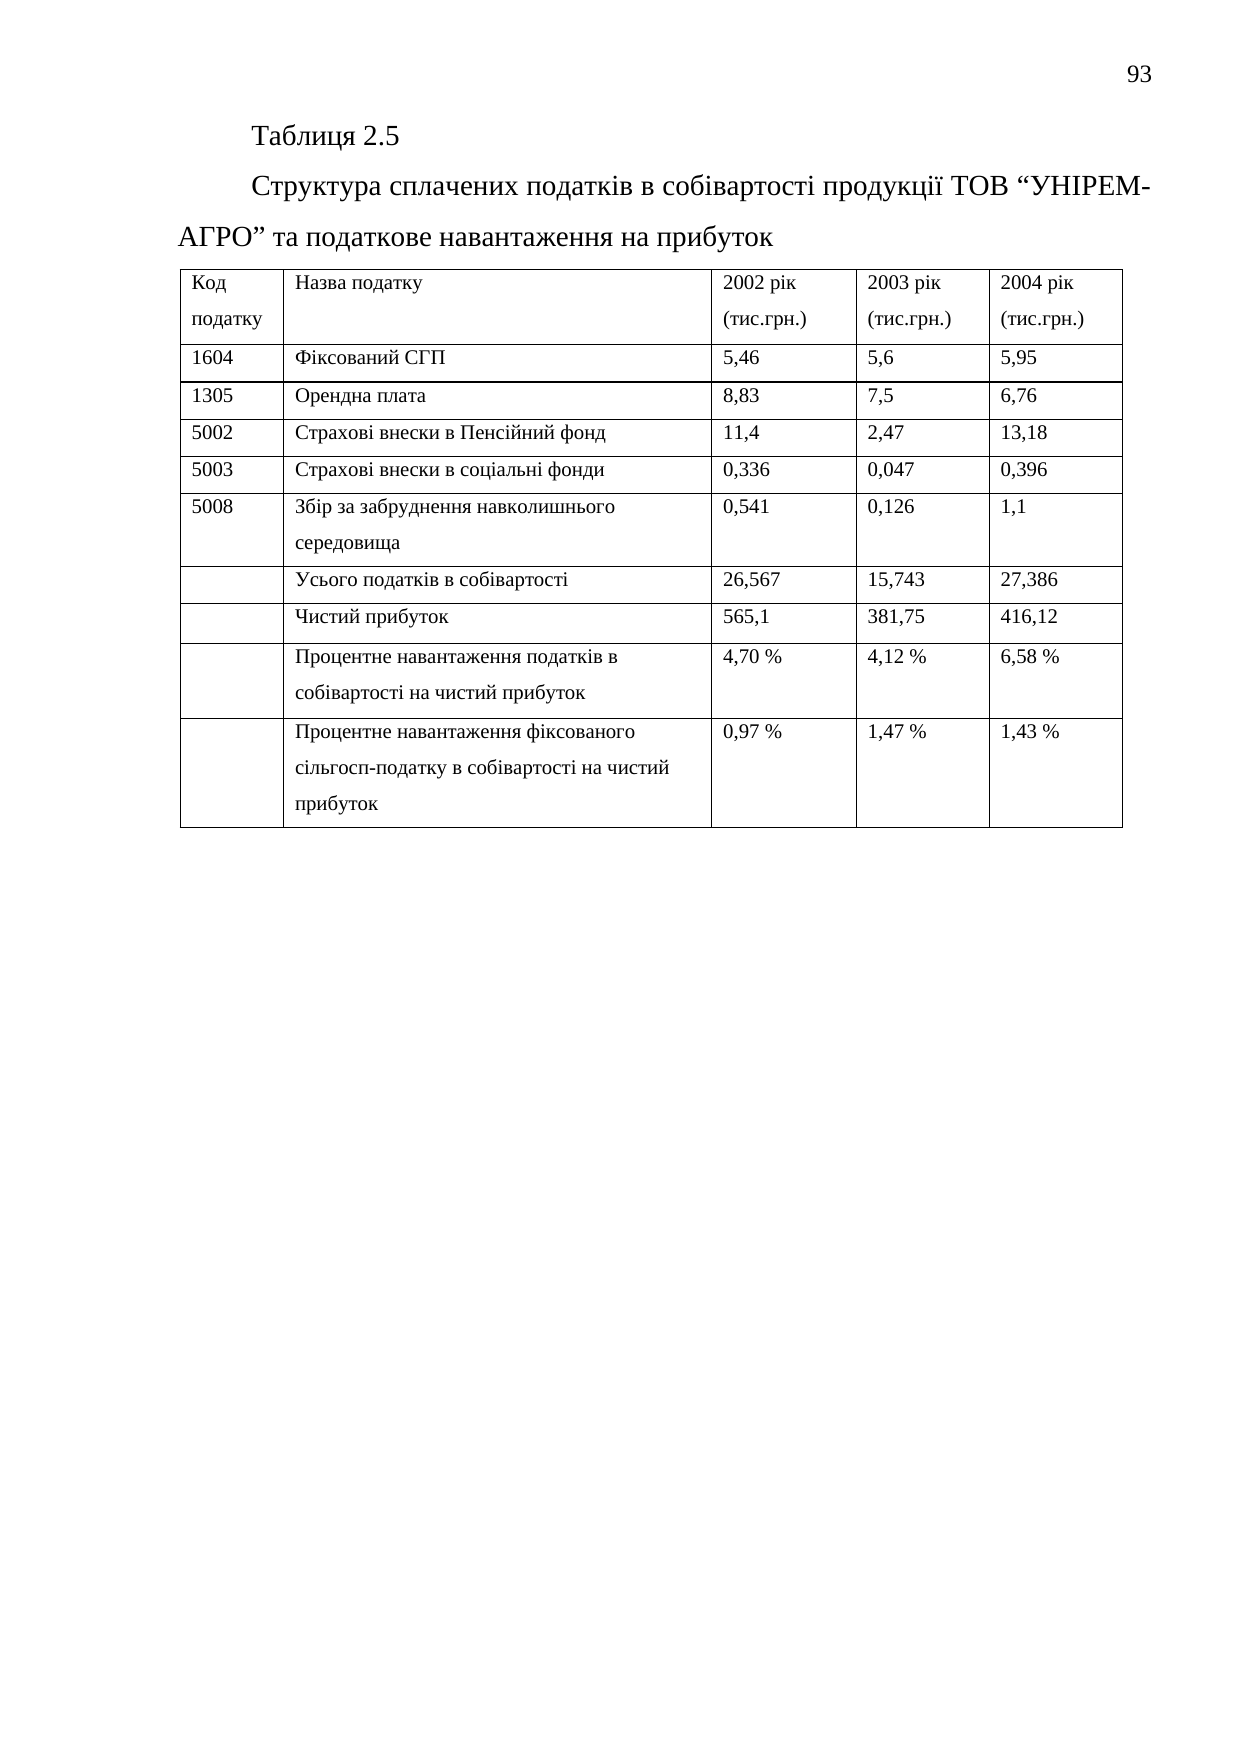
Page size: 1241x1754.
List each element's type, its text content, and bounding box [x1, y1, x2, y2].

text Структура сплачених податків в собівартості продукції ТОВ “УНІРЕМ-АГРО” та податкове навантаження на прибуток [177, 168, 1152, 252]
table_cell 11,4 [712, 420, 856, 456]
text Таблиця 2.5 [177, 118, 1152, 152]
table_cell [181, 567, 283, 603]
table_cell 2,47 [857, 420, 989, 456]
table_cell 5008 [181, 494, 283, 566]
table_cell Страхові внески в Пенсійний фонд [284, 420, 711, 456]
table_cell 6,76 [990, 383, 1122, 418]
table_cell 27,386 [990, 567, 1122, 603]
table_cell 5,46 [712, 345, 856, 381]
table_cell [181, 719, 283, 827]
table_cell Страхові внески в соціальні фонди [284, 457, 711, 493]
table_cell 4,12 % [857, 644, 989, 718]
table_cell 5,95 [990, 345, 1122, 381]
table_cell 1604 [181, 345, 283, 381]
table_cell 0,336 [712, 457, 856, 493]
table_header 2004 рік (тис.грн.) [990, 270, 1122, 344]
table_cell [181, 644, 283, 718]
table_cell 5002 [181, 420, 283, 456]
table_cell 0,97 % [712, 719, 856, 827]
table_cell Орендна плата [284, 383, 711, 418]
table_cell 15,743 [857, 567, 989, 603]
table_cell 381,75 [857, 604, 989, 643]
table_cell Чистий прибуток [284, 604, 711, 643]
table_cell 1,43 % [990, 719, 1122, 827]
table_header 2002 рік (тис.грн.) [712, 270, 856, 344]
table_cell Усього податків в собівартості [284, 567, 711, 603]
table_header Назва податку [284, 270, 711, 344]
table_cell 0,396 [990, 457, 1122, 493]
table_cell 416,12 [990, 604, 1122, 643]
table_cell 4,70 % [712, 644, 856, 718]
table_cell Процентне навантаження податків в собівартості на чистий прибуток [284, 644, 711, 718]
table_cell [181, 604, 283, 643]
table_cell Процентне навантаження фіксованого сільгосп-податку в собівартості на чистий прибуток [284, 719, 711, 827]
table_cell 1305 [181, 383, 283, 418]
table_cell 0,126 [857, 494, 989, 566]
table_cell 1,1 [990, 494, 1122, 566]
table_cell 8,83 [712, 383, 856, 418]
table_cell 13,18 [990, 420, 1122, 456]
table_cell Збір за забруднення навколишнього середовища [284, 494, 711, 566]
table_cell 5003 [181, 457, 283, 493]
table_cell 6,58 % [990, 644, 1122, 718]
table_header Код податку [181, 270, 283, 344]
table_cell Фіксований СГП [284, 345, 711, 381]
table_cell 7,5 [857, 383, 989, 418]
table_header 2003 рік (тис.грн.) [857, 270, 989, 344]
table_cell 565,1 [712, 604, 856, 643]
table_cell 26,567 [712, 567, 856, 603]
table_cell 1,47 % [857, 719, 989, 827]
table_cell 0,541 [712, 494, 856, 566]
table_cell 5,6 [857, 345, 989, 381]
table_cell 0,047 [857, 457, 989, 493]
